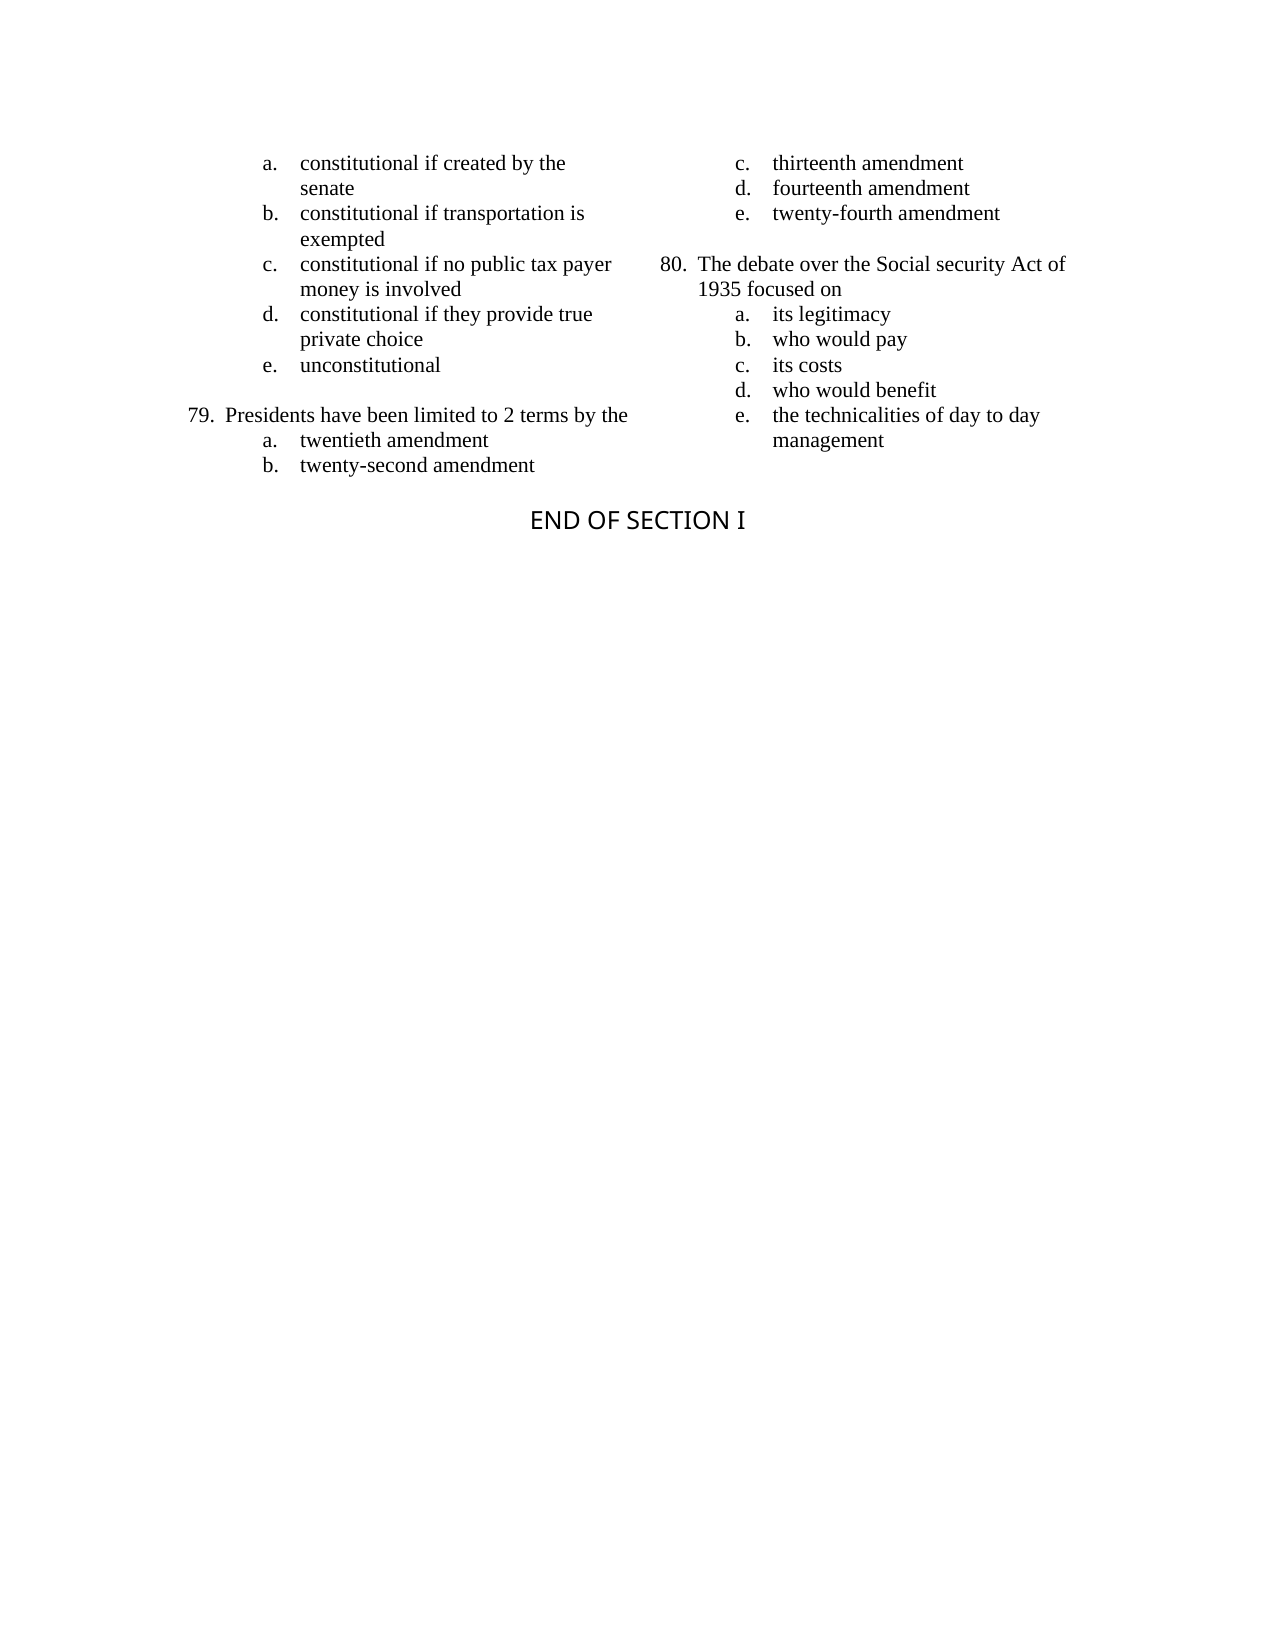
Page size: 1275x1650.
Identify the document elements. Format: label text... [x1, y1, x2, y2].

list unconstitutional [262, 352, 615, 377]
list twenty-fourth amendment [735, 200, 1087, 226]
list thirteenth amendment [735, 150, 1087, 175]
list The debate over the Social security Act of 1935 focused on [660, 251, 1087, 301]
list constitutional if no public tax payer money is involved [262, 251, 615, 301]
list who would pay [735, 326, 1087, 352]
list who would benefit [735, 377, 1087, 402]
subtitle END OF SECTION IUNITED STATES GOVERNMENT AND POLITICS [187, 503, 1087, 537]
list twenty-second amendment [262, 452, 615, 478]
list twentieth amendment [262, 427, 615, 452]
list constitutional if created by the senate [262, 150, 615, 200]
list Presidents have been limited to 2 terms by the [187, 402, 637, 427]
list its legitimacy [735, 301, 1087, 326]
list constitutional if they provide true private choice [262, 301, 615, 352]
list its costs [735, 352, 1087, 377]
list constitutional if transportation is exempted [262, 200, 615, 251]
list fourteenth amendment [735, 175, 1087, 200]
list the technicalities of day to day management [735, 402, 1087, 452]
